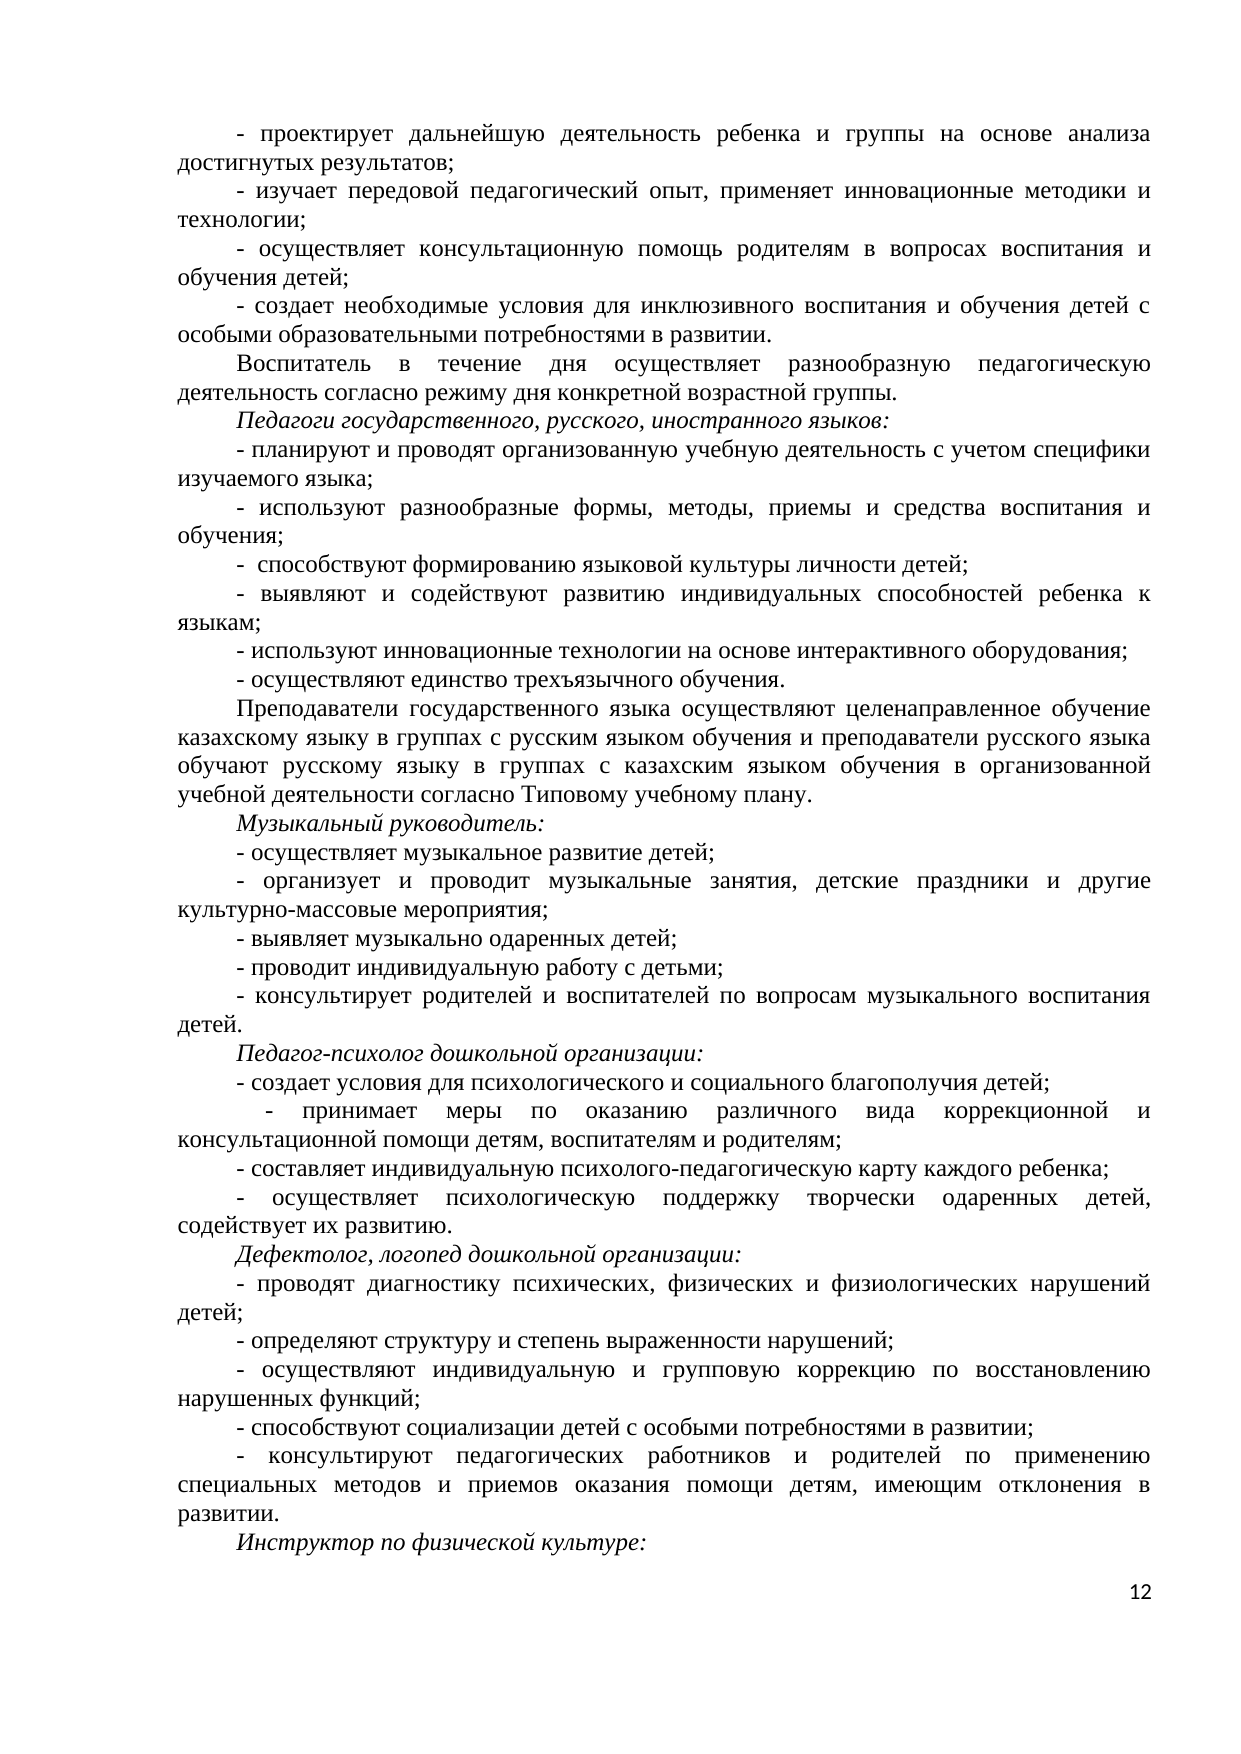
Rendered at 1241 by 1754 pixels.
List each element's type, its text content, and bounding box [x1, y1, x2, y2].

text Воспитатель в течение дня осуществляет разнообразную педагогическую деятельность согласно режиму дня конкретной возрастной группы. [177, 348, 1152, 406]
text - осуществляет музыкальное развитие детей; [177, 837, 1152, 866]
text - способствуют социализации детей с особыми потребностями в развитии; [177, 1412, 1152, 1441]
text - организует и проводит музыкальные занятия, детские праздники и другие культурно-массовые мероприятия; [177, 866, 1152, 923]
text - осуществляет консультационную помощь родителям в вопросах воспитания и обучения детей; [177, 233, 1152, 291]
text - создает условия для психологического и социального благополучия детей; [177, 1067, 1152, 1096]
text - создает необходимые условия для инклюзивного воспитания и обучения детей с особыми образовательными потребностями в развитии. [177, 291, 1152, 348]
text - выявляют и содействуют развитию индивидуальных способностей ребенка к языкам; [177, 578, 1152, 636]
text - планируют и проводят организованную учебную деятельность с учетом специфики изучаемого языка; [177, 434, 1152, 492]
text - осуществляют индивидуальную и групповую коррекцию по восстановлению нарушенных функций; [177, 1354, 1152, 1412]
text - осуществляет психологическую поддержку творчески одаренных детей, содействует их развитию. [177, 1182, 1152, 1239]
text - используют инновационные технологии на основе интерактивного оборудования; [177, 636, 1152, 664]
text - способствуют формированию языковой культуры личности детей; [177, 549, 1152, 578]
text - определяют структуру и степень выраженности нарушений; [177, 1326, 1152, 1354]
text - изучает передовой педагогический опыт, применяет инновационные методики и технологии; [177, 176, 1152, 233]
text Инструктор по физической культуре: [177, 1527, 1152, 1556]
text - принимает меры по оказанию различного вида коррекционной и консультационной помощи детям, воспитателям и родителям; [177, 1096, 1152, 1153]
text Педагог-психолог дошкольной организации: [177, 1038, 1152, 1067]
text Преподаватели государственного языка осуществляют целенаправленное обучение казахскому языку в группах с русским языком обучения и преподаватели русского языка обучают русскому языку в группах с казахским языком обучения в организованной учебной деятельности согласно Типовому учебному плану. [177, 693, 1152, 808]
text Музыкальный руководитель: [177, 808, 1152, 837]
text - осуществляют единство трехъязычного обучения. [177, 664, 1152, 693]
text - консультирует родителей и воспитателей по вопросам музыкального воспитания детей. [177, 981, 1152, 1038]
text Педагоги государственного, русского, иностранного языков: [177, 406, 1152, 434]
text - составляет индивидуальную психолого-педагогическую карту каждого ребенка; [177, 1153, 1152, 1182]
text - консультируют педагогических работников и родителей по применению специальных методов и приемов оказания помощи детям, имеющим отклонения в развитии. [177, 1441, 1152, 1527]
text Дефектолог, логопед дошкольной организации: [177, 1239, 1152, 1268]
text - проводят диагностику психических, физических и физиологических нарушений детей; [177, 1268, 1152, 1326]
text - выявляет музыкально одаренных детей; [177, 923, 1152, 952]
text - используют разнообразные формы, методы, приемы и средства воспитания и обучения; [177, 492, 1152, 549]
text - проводит индивидуальную работу с детьми; [177, 952, 1152, 981]
text - проектирует дальнейшую деятельность ребенка и группы на основе анализа достигнутых результатов; [177, 118, 1152, 176]
